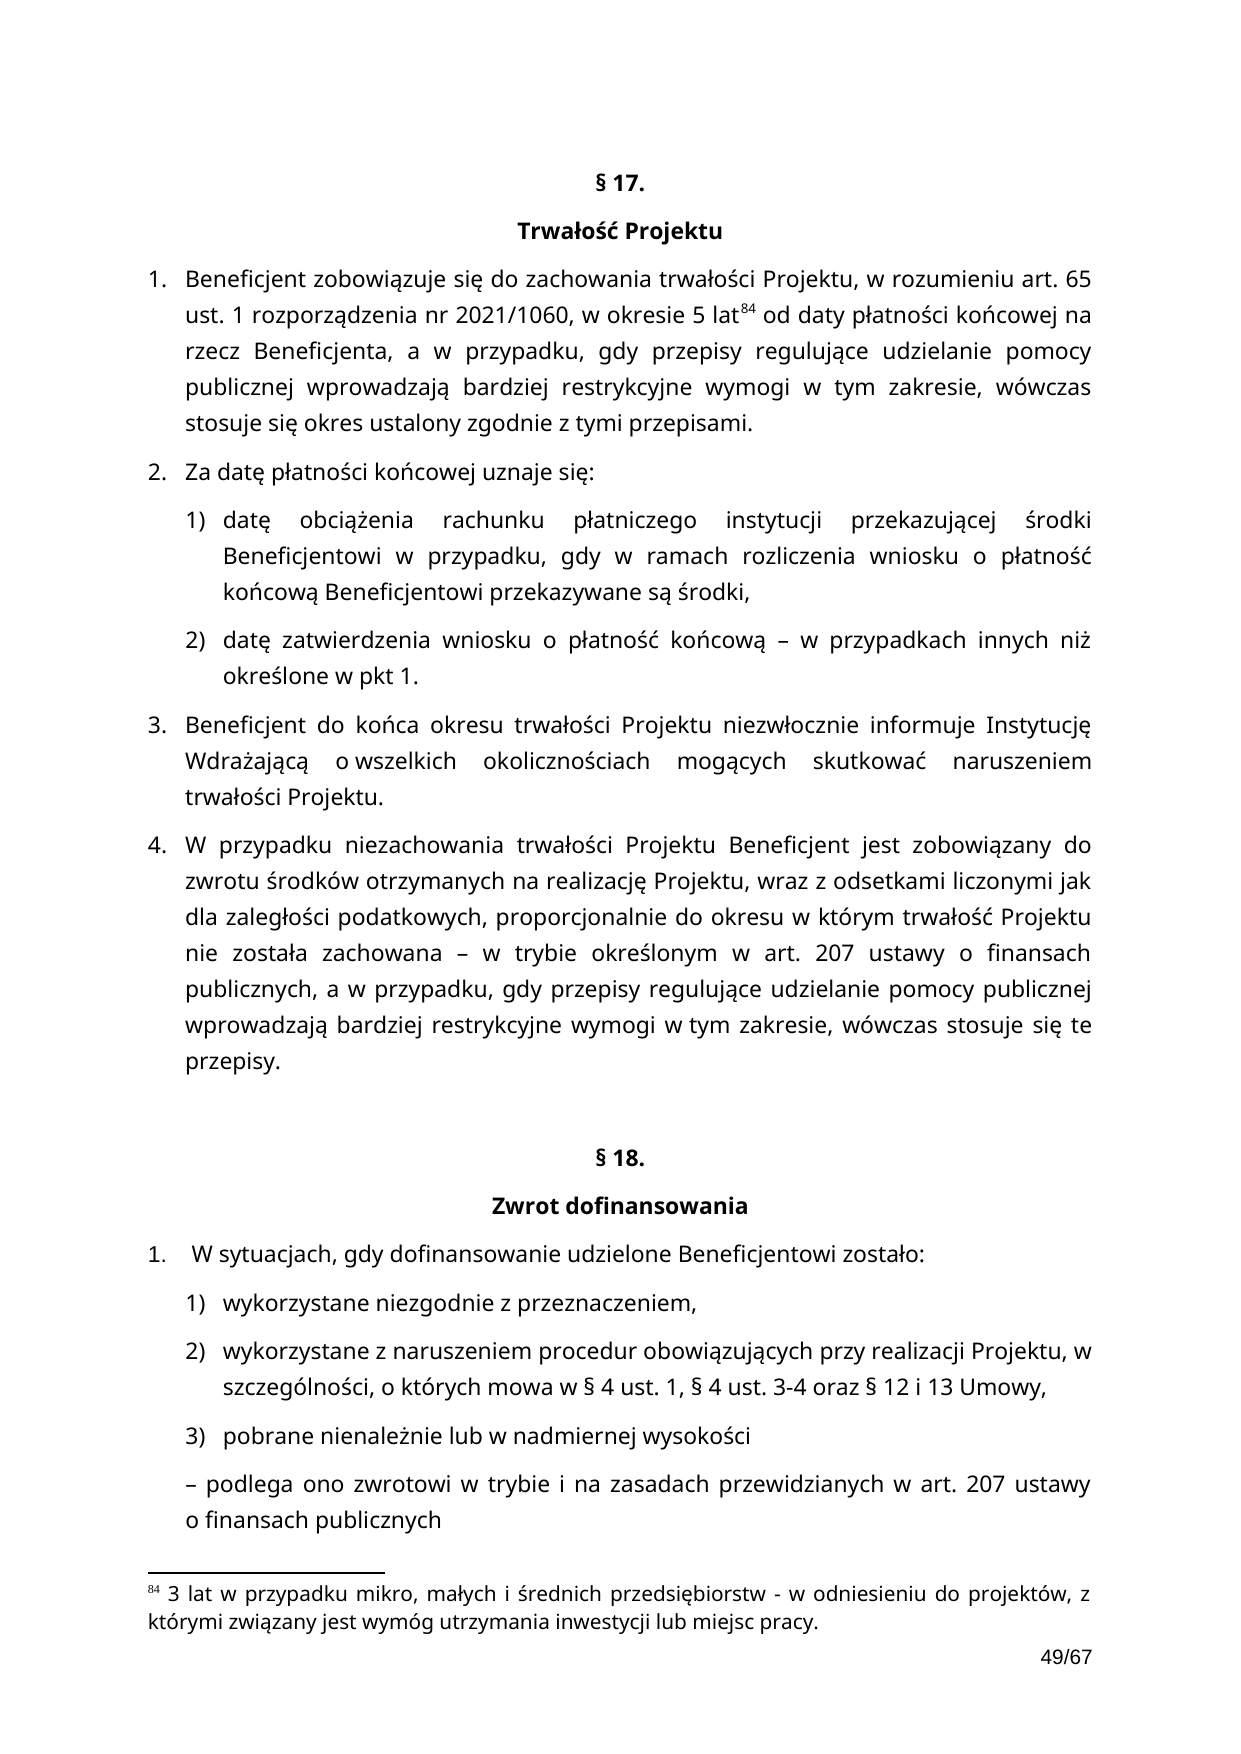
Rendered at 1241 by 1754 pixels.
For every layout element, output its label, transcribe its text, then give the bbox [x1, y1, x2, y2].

list Beneficjent zobowiązuje się do zachowania trwałości Projektu, w rozumieniu art. 65 ust. 1 rozporządzenia nr 2021/1060, w okresie 5 lat od daty płatności końcowej na rzecz Beneficjenta, a w przypadku, gdy przepisy regulujące udzielanie pomocy publicznej wprowadzają bardziej restrykcyjne wymogi w tym zakresie, wówczas stosuje się okres ustalony zgodnie z tymi przepisami. [148, 263, 1092, 438]
text Trwałość Projektu [148, 215, 1092, 246]
subtitle Zwrot dofinansowania [148, 1190, 1092, 1221]
list datę zatwierdzenia wniosku o płatność końcową – w przypadkach innych niż określone w pkt 1. [185, 624, 1092, 692]
list W przypadku niezachowania trwałości Projektu Beneficjent jest zobowiązany do zwrotu środków otrzymanych na realizację Projektu, wraz z odsetkami liczonymi jak dla zaległości podatkowych, proporcjonalnie do okresu w którym trwałość Projektu nie została zachowana – w trybie określonym w art. 207 ustawy o finansach publicznych, a w przypadku, gdy przepisy regulujące udzielanie pomocy publicznej wprowadzają bardziej restrykcyjne wymogi w tym zakresie, wówczas stosuje się te przepisy. [148, 829, 1092, 1076]
list wykorzystane z naruszeniem procedur obowiązujących przy realizacji Projektu, w szczególności, o których mowa w § 4 ust. 1, § 4 ust. 3-4 oraz § 12 i 13 Umowy, [185, 1335, 1092, 1402]
text § 18. [148, 1142, 1092, 1173]
list datę obciążenia rachunku płatniczego instytucji przekazującej środki Beneficjentowi w przypadku, gdy w ramach rozliczenia wniosku o płatność końcową Beneficjentowi przekazywane są środki, [185, 504, 1092, 607]
list W sytuacjach, gdy dofinansowanie udzielone Beneficjentowi zostało: [148, 1238, 1092, 1270]
text § 17. [148, 167, 1092, 198]
list pobrane nienależnie lub w nadmiernej wysokości [185, 1420, 1092, 1451]
text – podlega ono zwrotowi w trybie i na zasadach przewidzianych w art. 207 ustawy o finansach publicznych [185, 1468, 1092, 1535]
list Beneficjent do końca okresu trwałości Projektu niezwłocznie informuje Instytucję Wdrażającą o wszelkich okolicznościach mogących skutkować naruszeniem trwałości Projektu. [148, 709, 1092, 812]
list wykorzystane niezgodnie z przeznaczeniem, [185, 1287, 1092, 1318]
list Za datę płatności końcowej uznaje się: [148, 456, 1092, 487]
